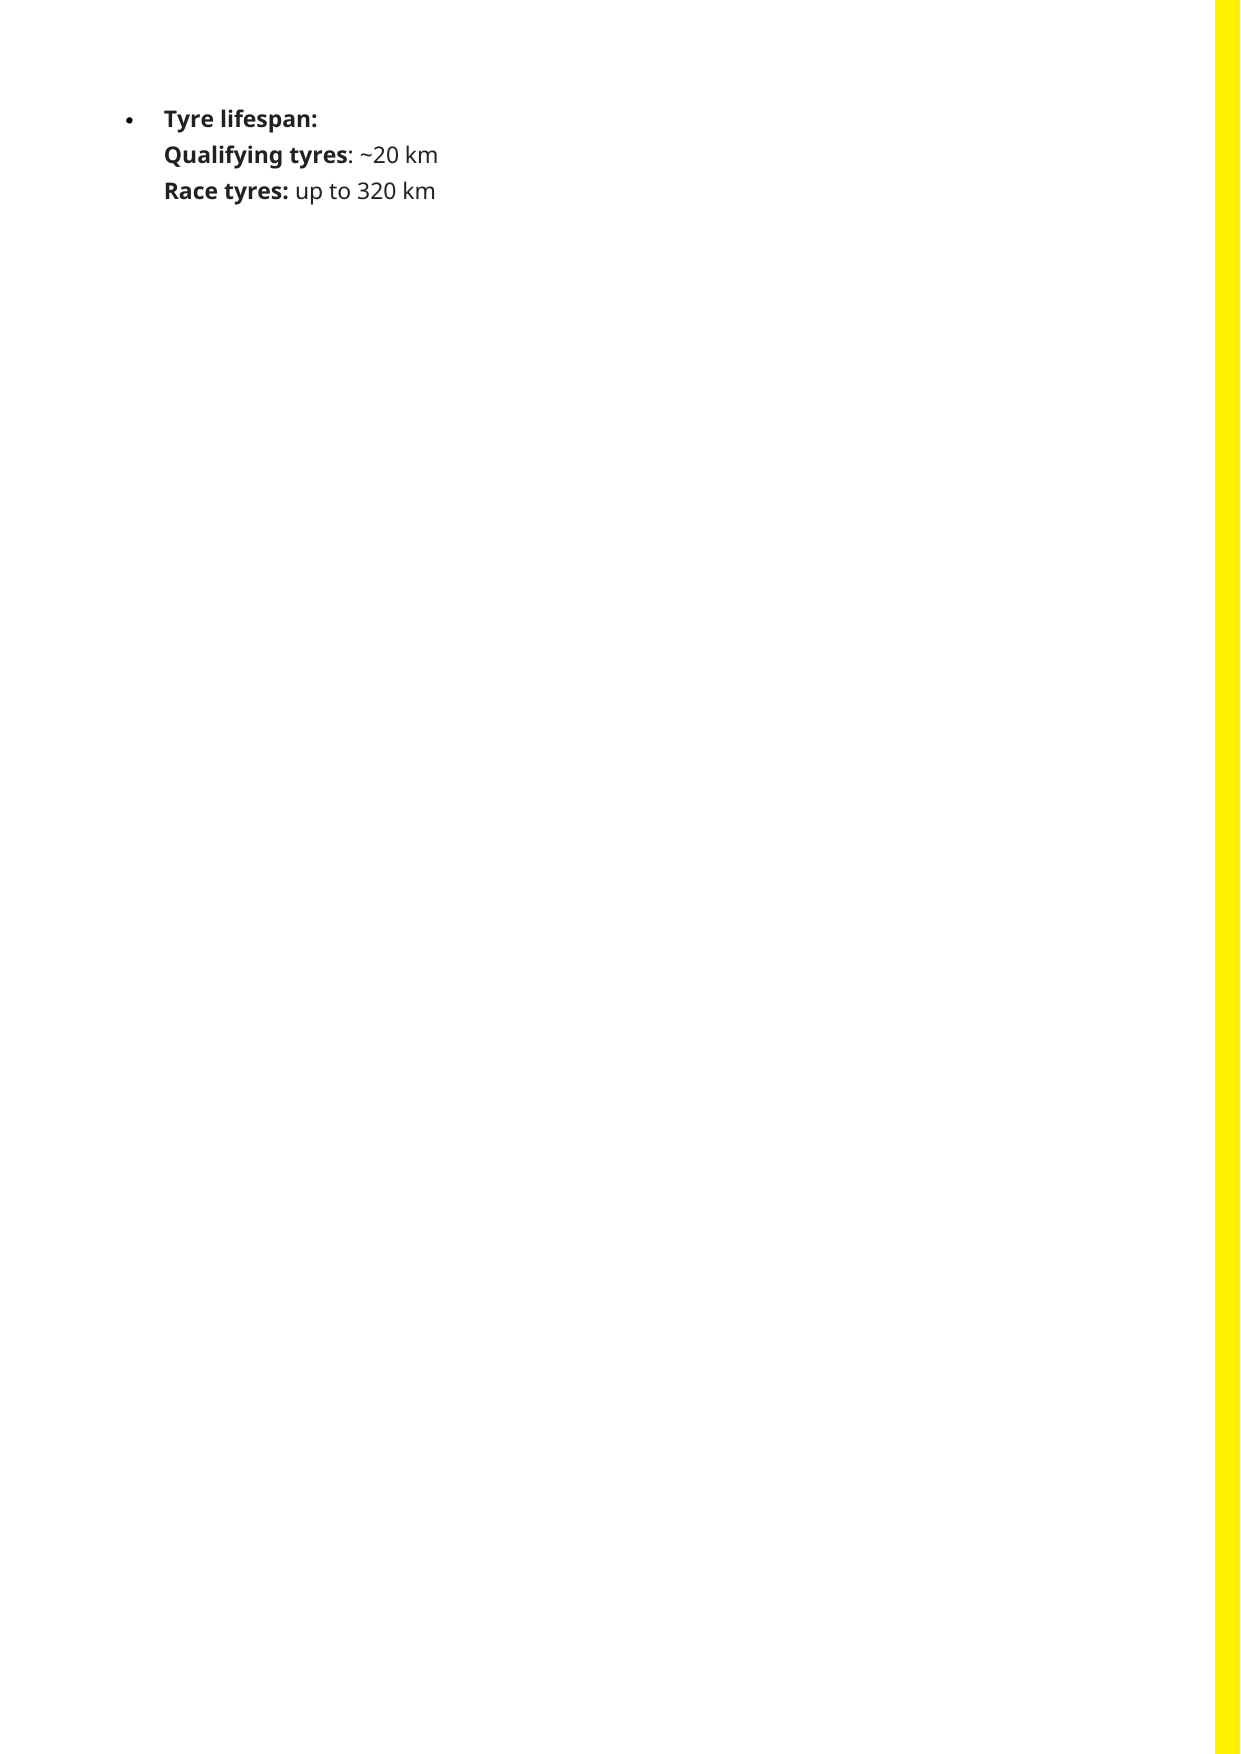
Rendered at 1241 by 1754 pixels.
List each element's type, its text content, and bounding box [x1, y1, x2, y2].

list Tyre lifespan: Qualifying tyres: ~20 km Race tyres: up to 320 km [126, 103, 1152, 207]
